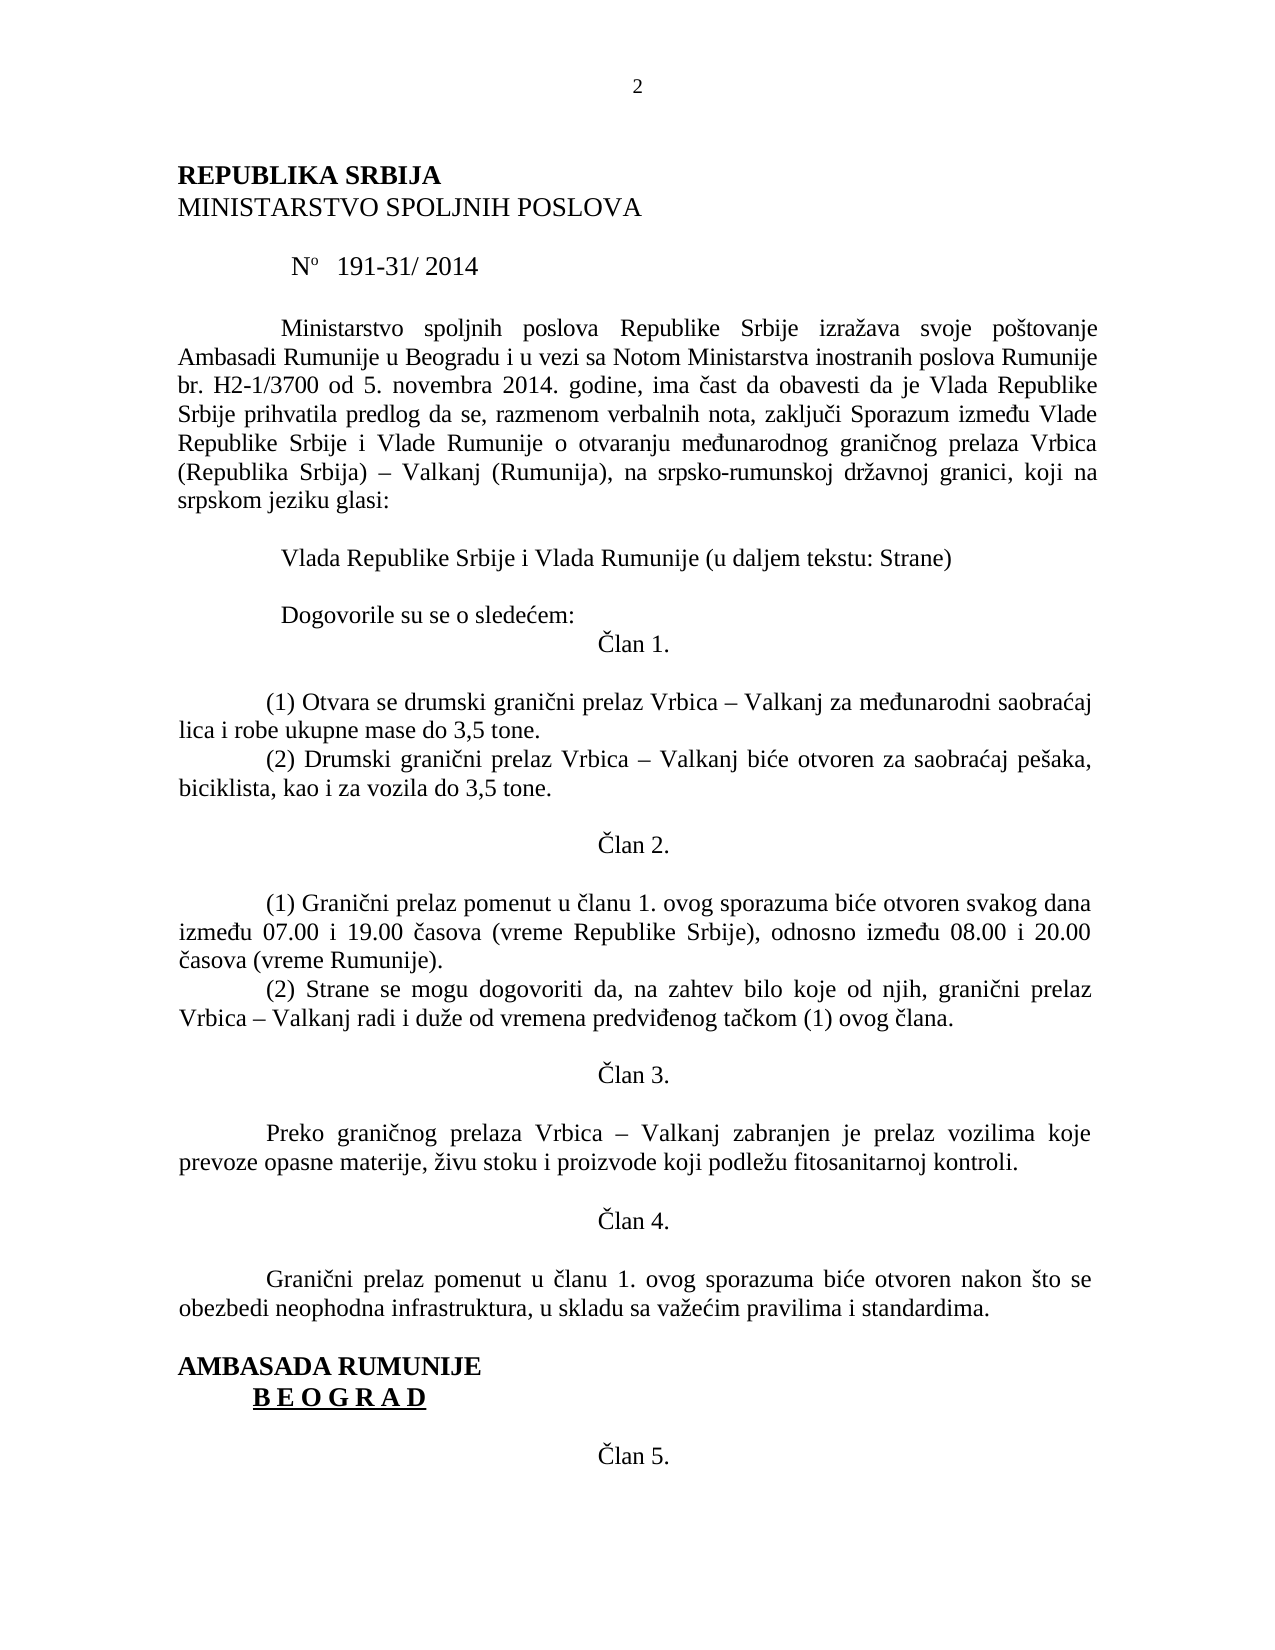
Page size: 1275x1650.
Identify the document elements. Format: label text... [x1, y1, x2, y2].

text Ministarstvo spoljnih poslova Republike Srbije izražava svoje poštovanje Ambasadi Rumunije u Beogradu i u vezi sa Notom Ministarstva inostranih poslova Rumunije br. H2-1/3700 od 5. novembra 2014. godine, ima čast da obavesti da je Vlada Republike Srbije prihvatila predlog da se, razmenom verbalnih nota, zaključi Sporazum između Vlade Republike Srbije i Vlade Rumunije o otvaranju međunarodnog graničnog prelaza Vrbica (Republika Srbija) – Valkanj (Rumunija), na srpsko-rumunskoj državnoj granici, koji na srpskom jeziku glasi: [177, 313, 1098, 514]
text (1) Otvara se drumski granični prelaz Vrbica – Valkanj za međunarodni saobraćaj lica i robe ukupne mase do 3,5 tone. [179, 687, 1093, 744]
text MINISTARSTVO SPOLJNIH POSLOVA [177, 191, 1098, 222]
text Član 1. [177, 629, 1090, 658]
text Dogovorile su se o sledećem: [177, 600, 1098, 629]
text Član 4. [177, 1206, 1090, 1235]
text Granični prelaz pomenut u članu 1. ovog sporazuma biće otvoren nakon što se obezbedi neophodna infrastruktura, u skladu sa važećim pravilima i standardima. [179, 1264, 1093, 1321]
text B E O G R A D [177, 1381, 1098, 1412]
text (2) Strane se mogu dogovoriti da, na zahtev bilo koje od njih, granični prelaz Vrbica – Valkanj radi i duže od vremena predviđenog tačkom (1) ovog člana. [179, 974, 1093, 1032]
text Član 2. [177, 830, 1090, 859]
text No 191-31/ 2014 [177, 251, 1098, 282]
text REPUBLIKA SRBIJA [177, 159, 1098, 191]
text Član 3. [177, 1060, 1090, 1089]
text (1) Granični prelaz pomenut u članu 1. ovog sporazuma biće otvoren svakog dana između 07.00 i 19.00 časova (vreme Republike Srbije), odnosno između 08.00 i 20.00 časova (vreme Rumunije). [179, 888, 1093, 974]
text Član 5. [177, 1441, 1090, 1470]
text AMBASADA RUMUNIJE [177, 1350, 1098, 1381]
text (2) Drumski granični prelaz Vrbica – Valkanj biće otvoren za saobraćaj pešaka, biciklista, kao i za vozila do 3,5 tone. [179, 744, 1093, 802]
text Preko graničnog prelaza Vrbica – Valkanj zabranjen je prelaz vozilima koje prevoze opasne materije, živu stoku i proizvode koji podležu fitosanitarnoj kontroli. [179, 1118, 1093, 1175]
text Vlada Republike Srbije i Vlada Rumunije (u daljem tekstu: Strane) [177, 543, 1098, 572]
